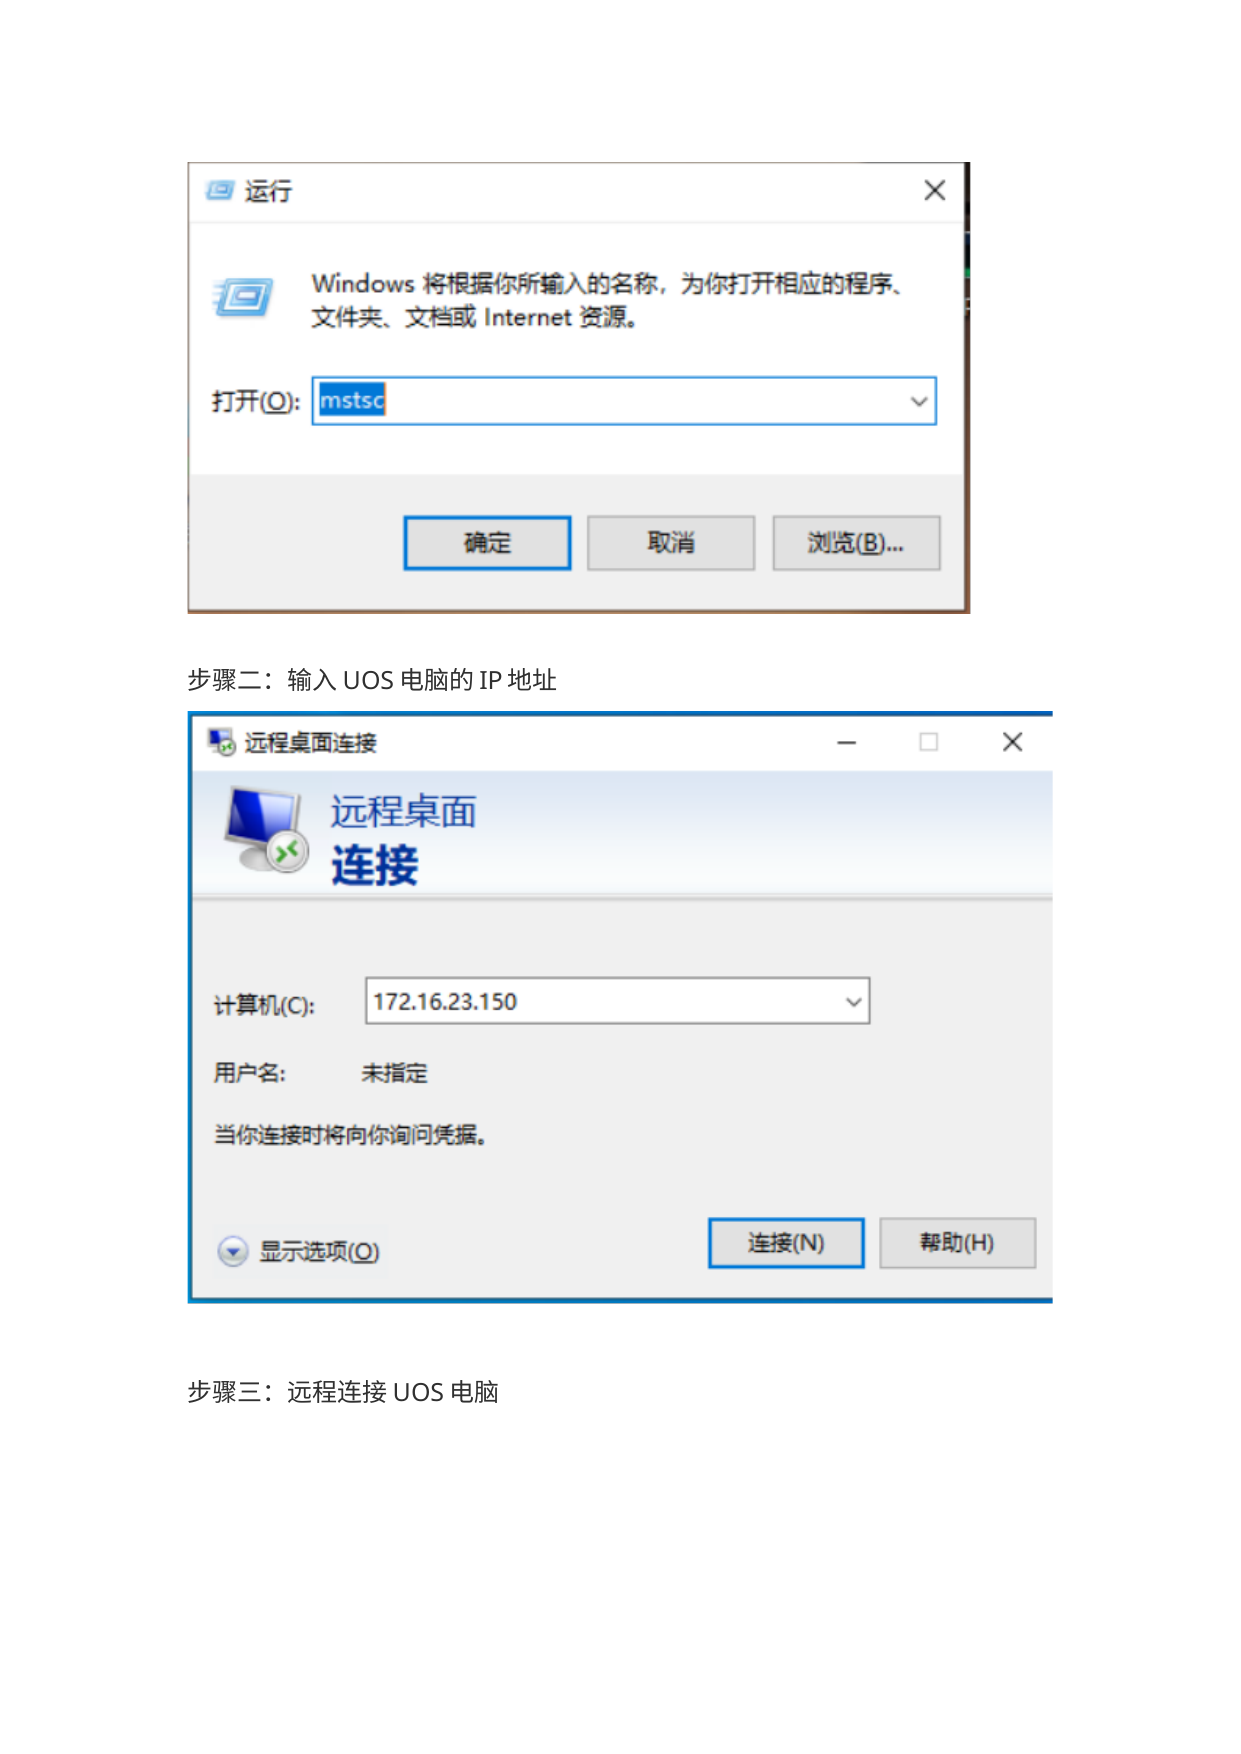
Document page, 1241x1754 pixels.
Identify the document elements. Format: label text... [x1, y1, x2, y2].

picture [187, 162, 972, 614]
picture [187, 711, 1053, 1305]
text 步骤三：远程连接UOS电脑 [187, 1358, 1053, 1423]
text 步骤二：输入UOS电脑的IP地址 [187, 646, 1053, 711]
